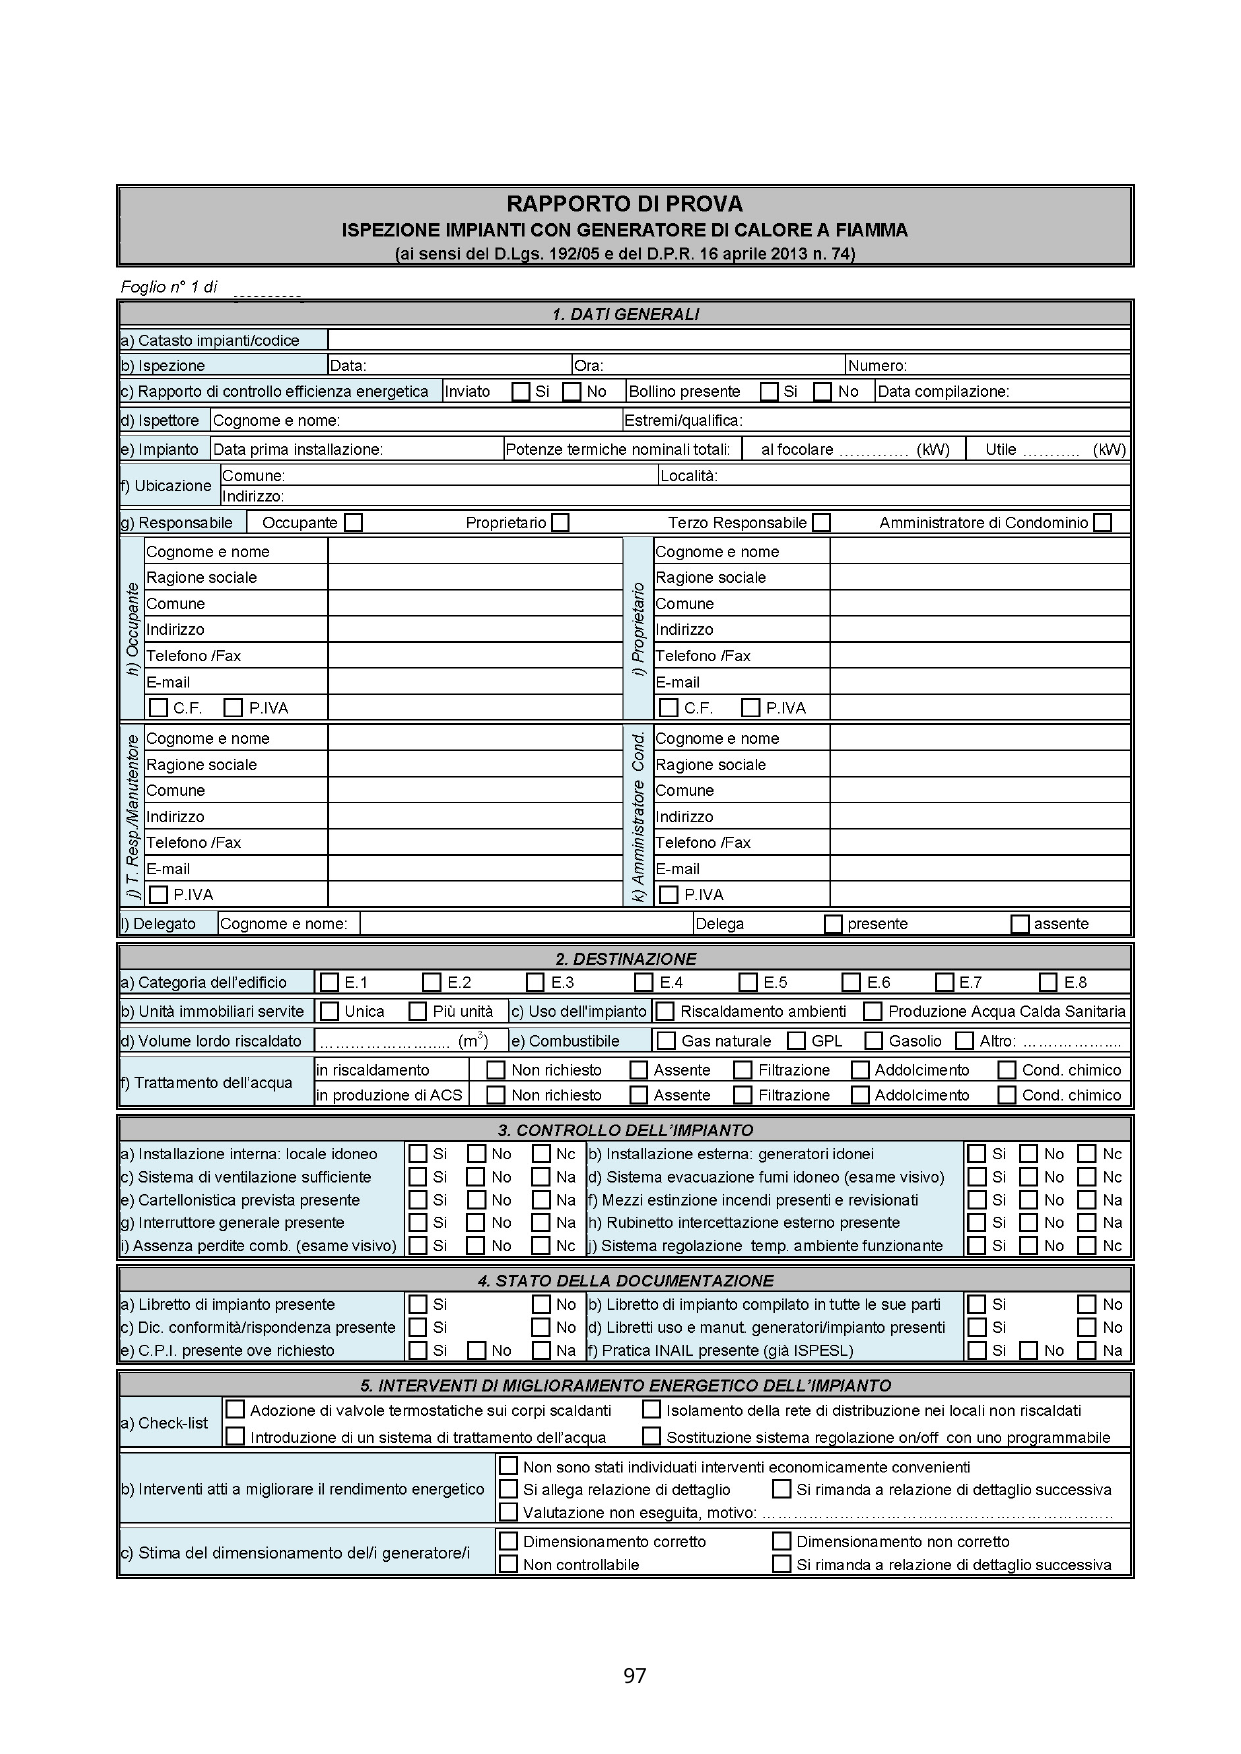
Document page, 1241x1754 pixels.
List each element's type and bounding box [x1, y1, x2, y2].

picture [78, 118, 1169, 1661]
